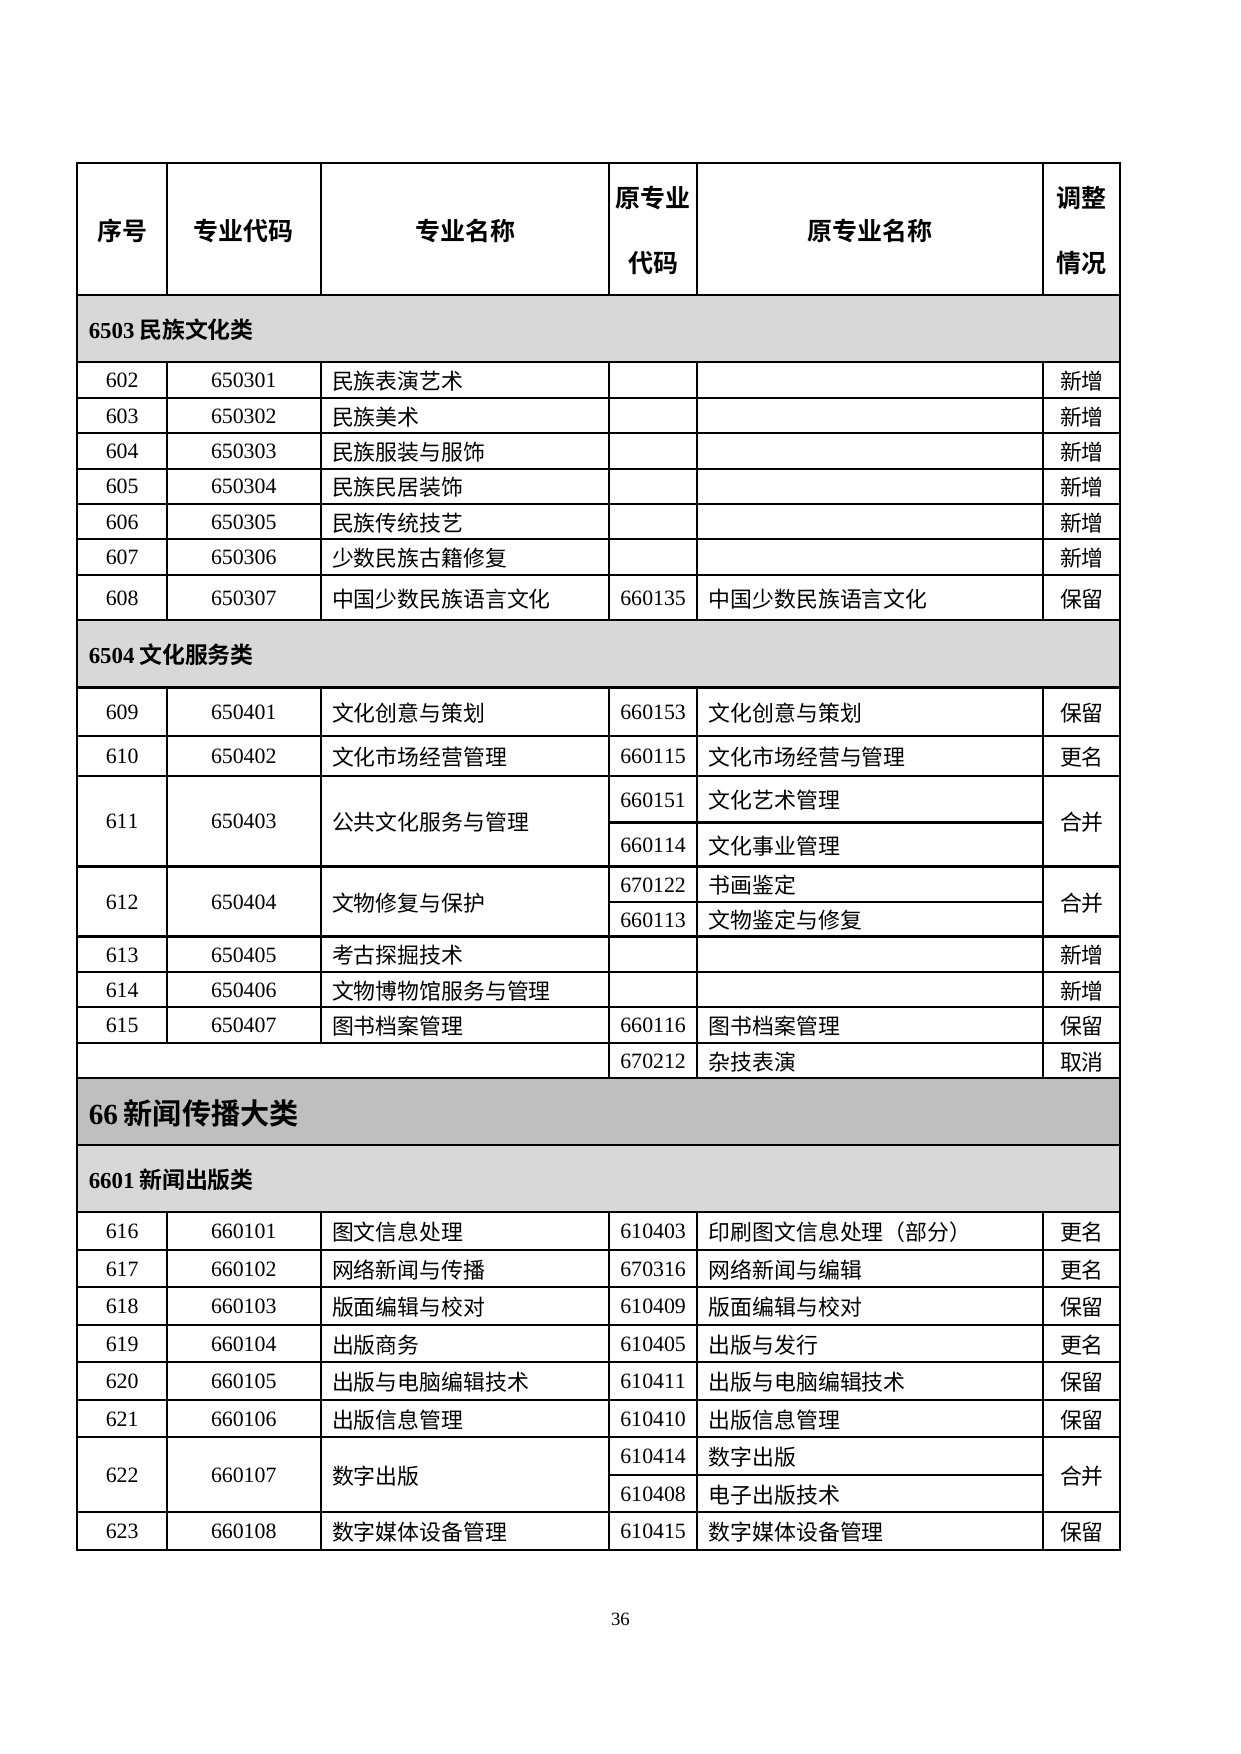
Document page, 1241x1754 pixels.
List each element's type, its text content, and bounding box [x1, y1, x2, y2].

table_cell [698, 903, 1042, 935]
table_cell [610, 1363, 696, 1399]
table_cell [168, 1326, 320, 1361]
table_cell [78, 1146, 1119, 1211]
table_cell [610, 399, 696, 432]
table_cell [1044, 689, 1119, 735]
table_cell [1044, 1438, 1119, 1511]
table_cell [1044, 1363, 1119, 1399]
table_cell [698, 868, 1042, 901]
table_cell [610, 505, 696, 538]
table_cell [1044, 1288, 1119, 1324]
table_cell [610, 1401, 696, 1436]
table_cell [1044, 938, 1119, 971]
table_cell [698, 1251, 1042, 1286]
table_header 原专业 代码 [610, 164, 696, 294]
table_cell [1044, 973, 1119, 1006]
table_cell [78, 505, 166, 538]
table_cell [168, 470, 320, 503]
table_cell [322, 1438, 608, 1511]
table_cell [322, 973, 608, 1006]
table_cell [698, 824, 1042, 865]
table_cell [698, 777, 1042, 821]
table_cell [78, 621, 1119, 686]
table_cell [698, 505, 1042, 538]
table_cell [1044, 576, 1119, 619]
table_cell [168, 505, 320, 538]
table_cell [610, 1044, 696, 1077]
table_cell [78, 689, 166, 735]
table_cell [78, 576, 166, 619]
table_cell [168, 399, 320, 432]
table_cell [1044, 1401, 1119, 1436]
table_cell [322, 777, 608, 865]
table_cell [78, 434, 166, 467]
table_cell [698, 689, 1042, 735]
table_header 序号 [78, 164, 166, 294]
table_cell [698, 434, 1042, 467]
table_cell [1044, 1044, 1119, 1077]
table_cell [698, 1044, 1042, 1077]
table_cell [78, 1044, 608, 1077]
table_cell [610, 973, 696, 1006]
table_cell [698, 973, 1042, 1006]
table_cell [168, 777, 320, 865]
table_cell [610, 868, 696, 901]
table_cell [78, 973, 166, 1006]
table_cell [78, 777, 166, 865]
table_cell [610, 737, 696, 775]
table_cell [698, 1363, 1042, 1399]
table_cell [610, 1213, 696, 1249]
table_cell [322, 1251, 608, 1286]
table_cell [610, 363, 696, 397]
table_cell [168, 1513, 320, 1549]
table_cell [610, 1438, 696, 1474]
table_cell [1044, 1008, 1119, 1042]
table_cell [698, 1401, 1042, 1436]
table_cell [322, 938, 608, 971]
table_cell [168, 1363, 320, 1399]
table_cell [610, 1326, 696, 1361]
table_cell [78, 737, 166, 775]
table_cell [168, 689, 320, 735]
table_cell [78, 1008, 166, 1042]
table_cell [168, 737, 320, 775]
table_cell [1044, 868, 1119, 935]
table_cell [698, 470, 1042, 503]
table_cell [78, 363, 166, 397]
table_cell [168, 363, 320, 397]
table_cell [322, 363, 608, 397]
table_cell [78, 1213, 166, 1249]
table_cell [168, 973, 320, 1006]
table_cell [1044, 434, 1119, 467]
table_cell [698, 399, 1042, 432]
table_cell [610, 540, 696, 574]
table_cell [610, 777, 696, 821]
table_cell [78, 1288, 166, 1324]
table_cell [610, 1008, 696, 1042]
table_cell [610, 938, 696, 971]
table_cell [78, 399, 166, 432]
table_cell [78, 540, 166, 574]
table_header 专业名称 [322, 164, 608, 294]
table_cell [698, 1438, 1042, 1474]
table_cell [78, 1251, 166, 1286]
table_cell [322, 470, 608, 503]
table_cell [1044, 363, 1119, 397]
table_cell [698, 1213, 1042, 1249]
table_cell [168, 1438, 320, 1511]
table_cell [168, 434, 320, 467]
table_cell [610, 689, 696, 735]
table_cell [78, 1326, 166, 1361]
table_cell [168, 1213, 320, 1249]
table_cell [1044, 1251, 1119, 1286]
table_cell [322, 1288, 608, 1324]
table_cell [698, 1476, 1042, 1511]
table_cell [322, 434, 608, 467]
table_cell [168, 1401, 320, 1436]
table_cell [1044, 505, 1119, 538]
table_header 专业代码 [168, 164, 320, 294]
table_header 调整 情况 [1044, 164, 1119, 294]
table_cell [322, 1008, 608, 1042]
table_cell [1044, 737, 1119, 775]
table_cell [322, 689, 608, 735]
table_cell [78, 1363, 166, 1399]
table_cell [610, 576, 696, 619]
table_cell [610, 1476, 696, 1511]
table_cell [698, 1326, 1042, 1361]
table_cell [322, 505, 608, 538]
table_header 原专业名称 [698, 164, 1042, 294]
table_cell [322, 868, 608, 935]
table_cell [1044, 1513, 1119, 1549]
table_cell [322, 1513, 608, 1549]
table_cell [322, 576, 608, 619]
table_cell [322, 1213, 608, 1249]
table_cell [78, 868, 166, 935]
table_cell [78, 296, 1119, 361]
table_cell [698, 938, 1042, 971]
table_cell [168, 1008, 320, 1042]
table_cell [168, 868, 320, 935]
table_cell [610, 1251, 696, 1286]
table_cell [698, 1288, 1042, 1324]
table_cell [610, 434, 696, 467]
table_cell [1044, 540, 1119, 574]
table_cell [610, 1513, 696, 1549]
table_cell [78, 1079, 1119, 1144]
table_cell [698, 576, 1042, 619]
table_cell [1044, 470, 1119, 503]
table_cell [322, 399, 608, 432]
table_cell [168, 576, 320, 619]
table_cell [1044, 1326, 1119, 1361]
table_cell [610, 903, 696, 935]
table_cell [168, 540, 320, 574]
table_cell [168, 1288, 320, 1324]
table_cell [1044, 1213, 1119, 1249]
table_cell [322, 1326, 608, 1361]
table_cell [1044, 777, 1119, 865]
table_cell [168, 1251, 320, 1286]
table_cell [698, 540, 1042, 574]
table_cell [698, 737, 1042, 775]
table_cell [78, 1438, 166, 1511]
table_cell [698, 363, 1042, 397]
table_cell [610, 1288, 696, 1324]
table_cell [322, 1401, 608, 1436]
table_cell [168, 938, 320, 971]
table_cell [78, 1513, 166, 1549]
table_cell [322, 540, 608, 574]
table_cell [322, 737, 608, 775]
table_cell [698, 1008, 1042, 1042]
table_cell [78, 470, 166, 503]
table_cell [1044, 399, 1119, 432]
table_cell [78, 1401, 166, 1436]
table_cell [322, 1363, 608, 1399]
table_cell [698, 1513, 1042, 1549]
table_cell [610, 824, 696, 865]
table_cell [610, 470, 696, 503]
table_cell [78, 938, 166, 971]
